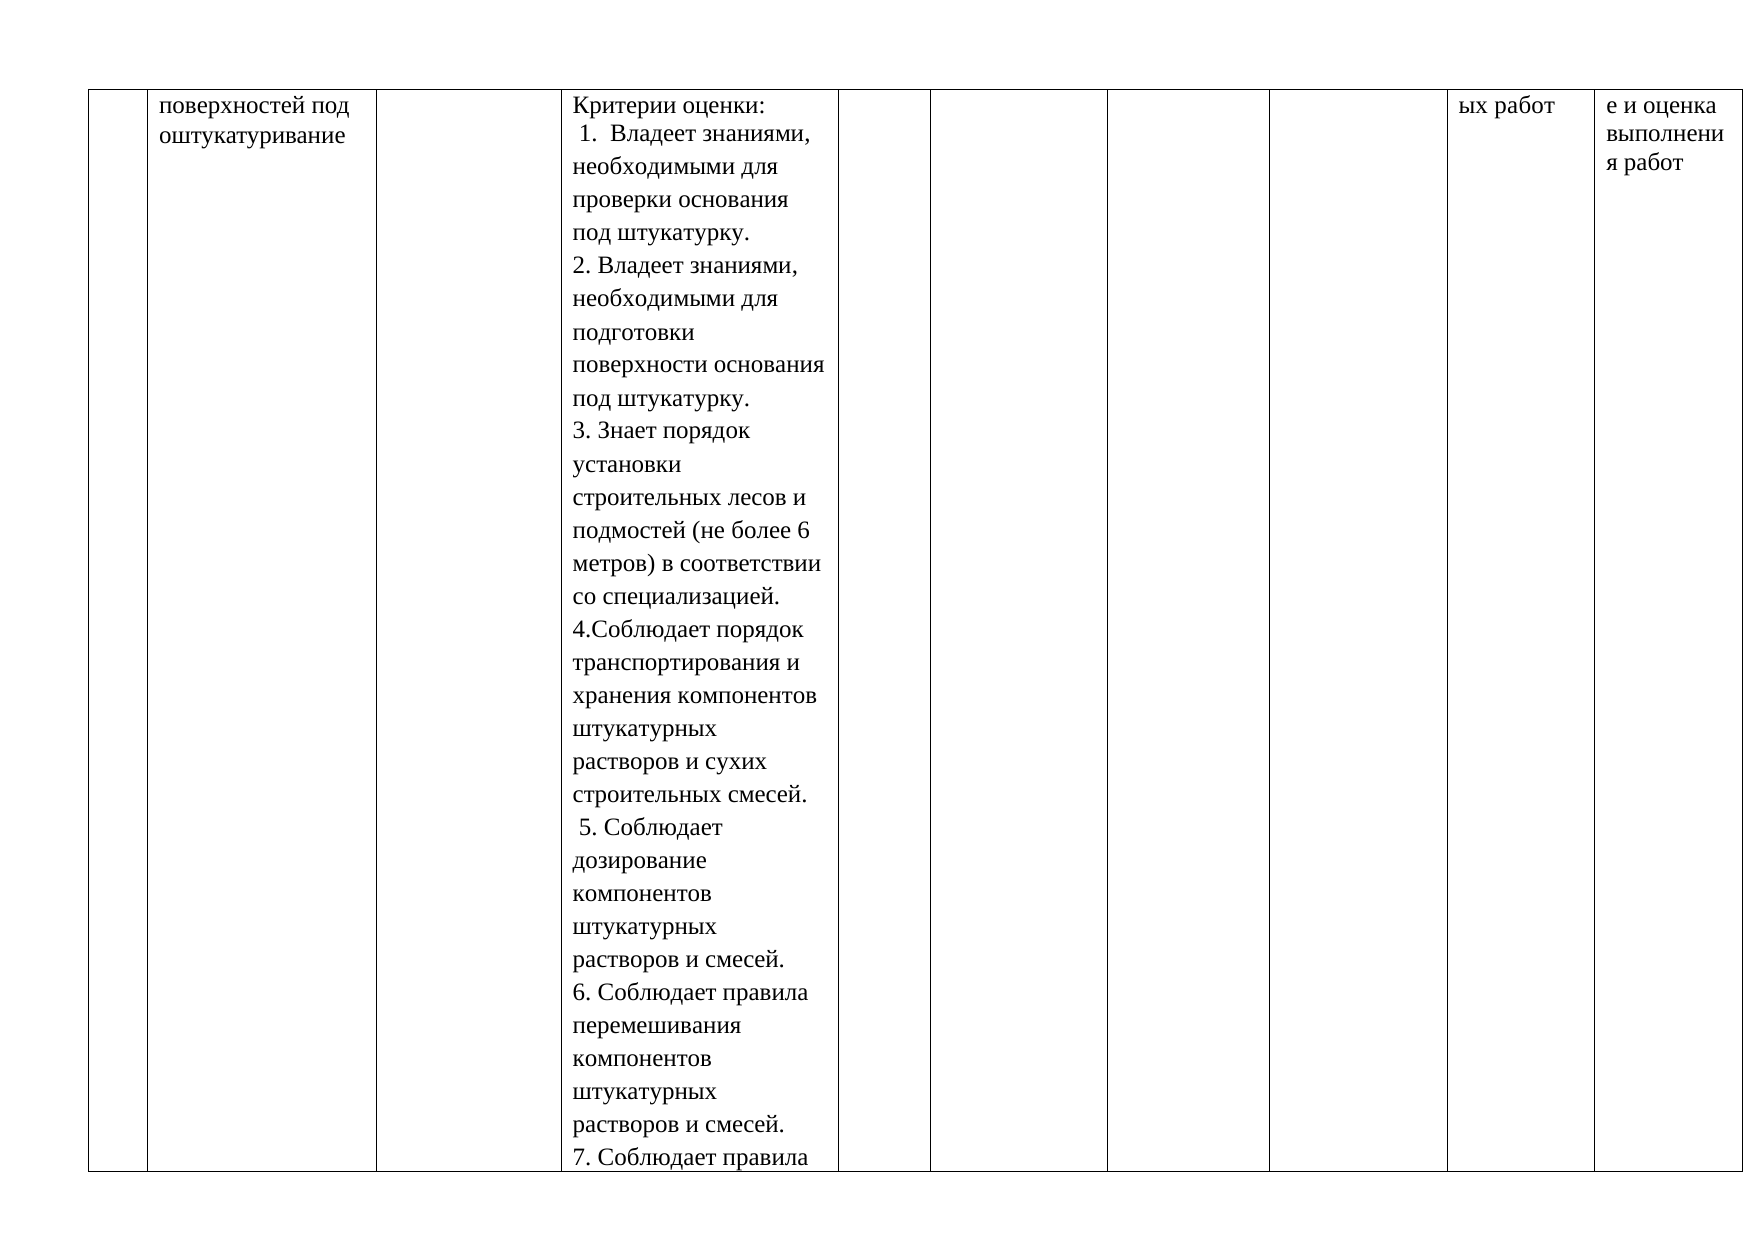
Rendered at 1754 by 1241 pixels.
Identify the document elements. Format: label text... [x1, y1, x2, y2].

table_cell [377, 90, 561, 1171]
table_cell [562, 90, 838, 1171]
table_cell [1270, 90, 1447, 1171]
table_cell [1595, 90, 1742, 1171]
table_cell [148, 90, 376, 1171]
table_cell 2 [89, 90, 147, 1171]
table_cell [1108, 90, 1269, 1171]
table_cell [1448, 90, 1594, 1171]
table_cell [931, 90, 1107, 1171]
table_cell 6 [839, 90, 930, 1171]
